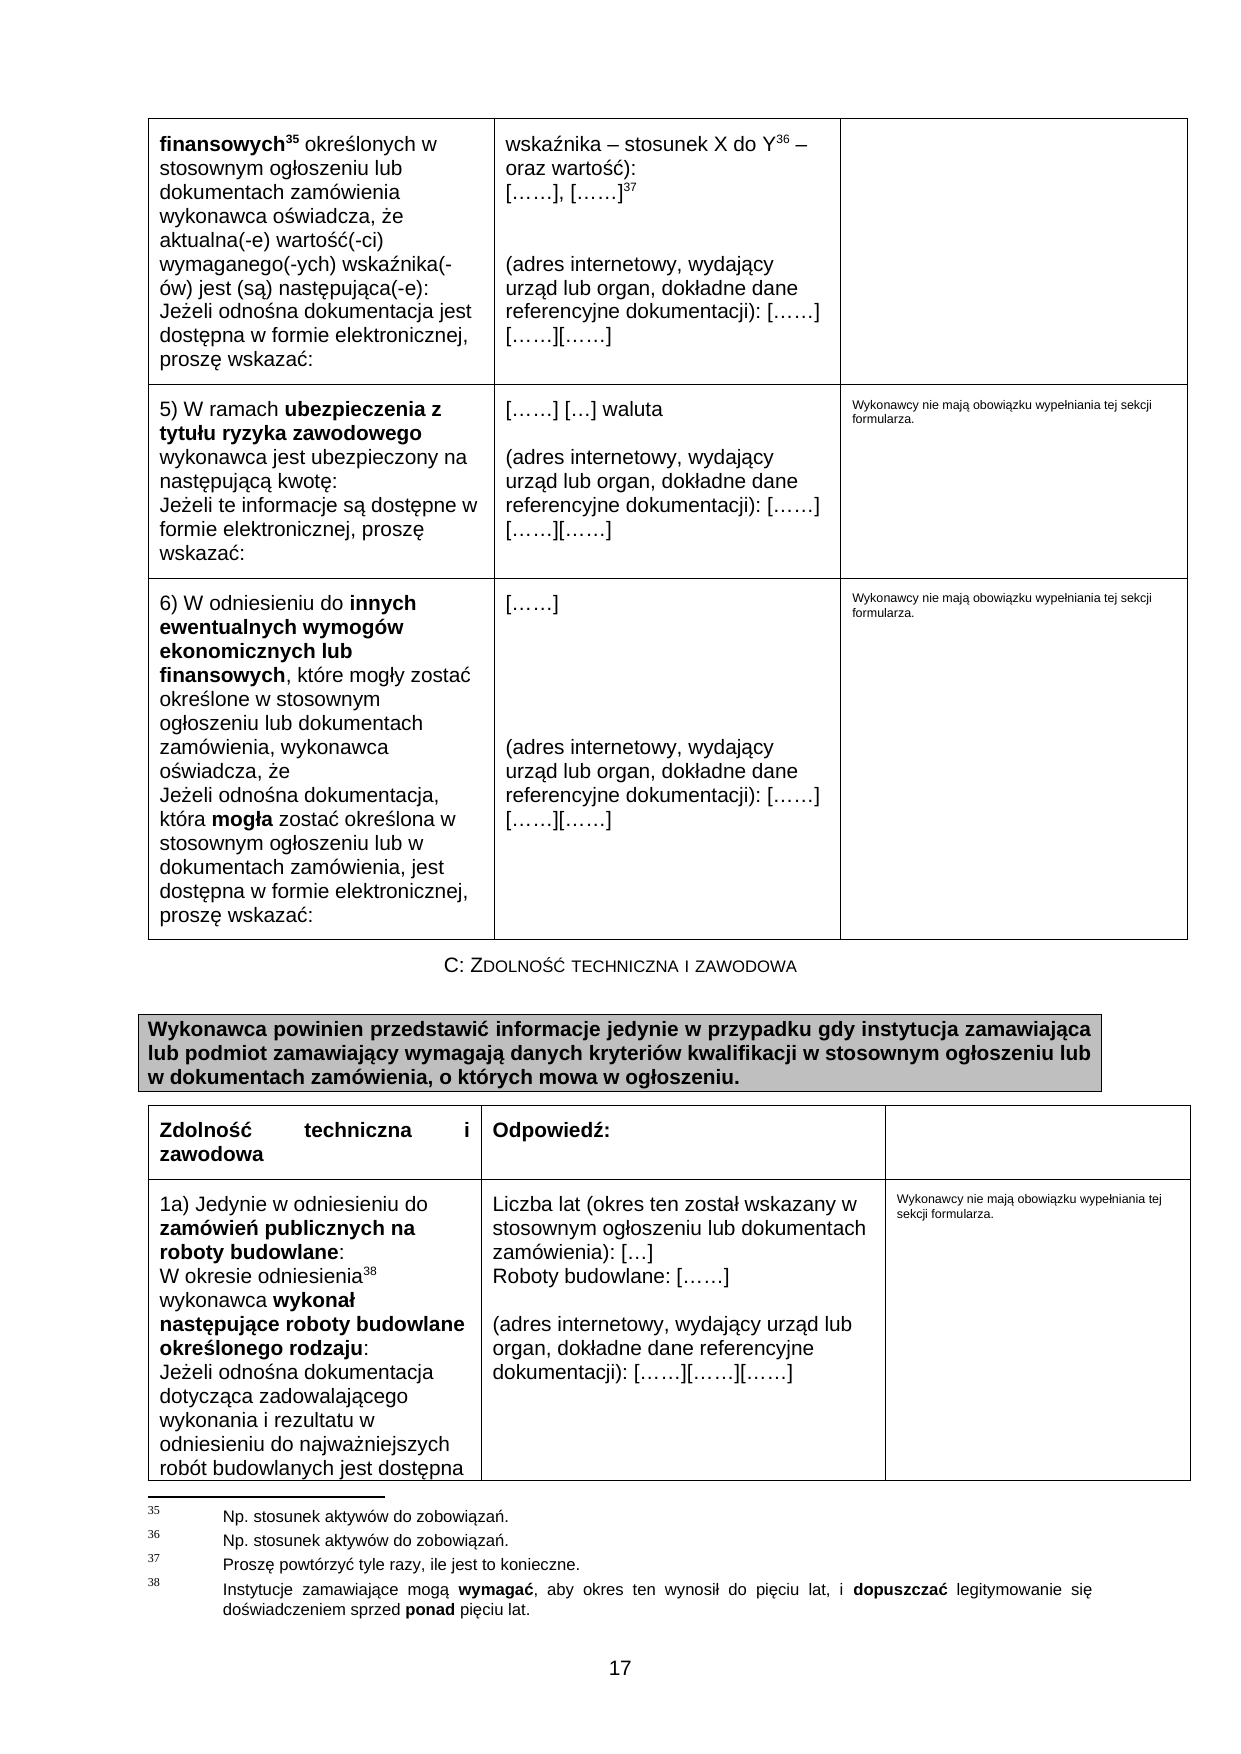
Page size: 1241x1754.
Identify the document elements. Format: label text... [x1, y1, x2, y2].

table_cell Wykonawcy nie mają obowiązku wypełniania tej sekcji formularza. [841, 579, 1187, 939]
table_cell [149, 1180, 481, 1479]
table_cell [149, 119, 494, 384]
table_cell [841, 119, 1187, 384]
table_header Odpowiedź: [482, 1106, 885, 1178]
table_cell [482, 1180, 885, 1479]
table_cell Wykonawcy nie mają obowiązku wypełniania tej sekcji formularza. [841, 385, 1187, 577]
table_header [886, 1106, 1190, 1178]
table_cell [886, 1180, 1190, 1479]
table_cell [……] (adres internetowy, wydający urząd lub organ, dokładne dane referencyjne dokumentacji): [……][……][……] [495, 579, 840, 939]
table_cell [495, 119, 840, 384]
table_cell 5) W ramach ubezpieczenia z tytułu ryzyka zawodowego wykonawca jest ubezpieczony na następującą kwotę: Jeżeli te informacje są dostępne w formie elektronicznej, proszę wskazać: [149, 385, 494, 577]
text Wykonawca powinien przedstawić informacje jedynie w przypadku gdy instytucja zamawiająca lub podmiot zamawiający wymagają danych kryteriów kwalifikacji w stosownym ogłoszeniu lub w dokumentach zamówienia, o których mowa w ogłoszeniu. [139, 1015, 1101, 1091]
table_cell 6) W odniesieniu do innych ewentualnych wymogów ekonomicznych lub finansowych, które mogły zostać określone w stosownym ogłoszeniu lub dokumentach zamówienia, wykonawca oświadcza, że Jeżeli odnośna dokumentacja, która mogła zostać określona w stosownym ogłoszeniu lub w dokumentach zamówienia, jest dostępna w formie elektronicznej, proszę wskazać: [149, 579, 494, 939]
table_header Zdolność techniczna i zawodowa [149, 1106, 481, 1178]
title C: Zdolność techniczna i zawodowa [148, 952, 1093, 976]
table_cell [……] […] waluta (adres internetowy, wydający urząd lub organ, dokładne dane referencyjne dokumentacji): [……][……][……] [495, 385, 840, 577]
